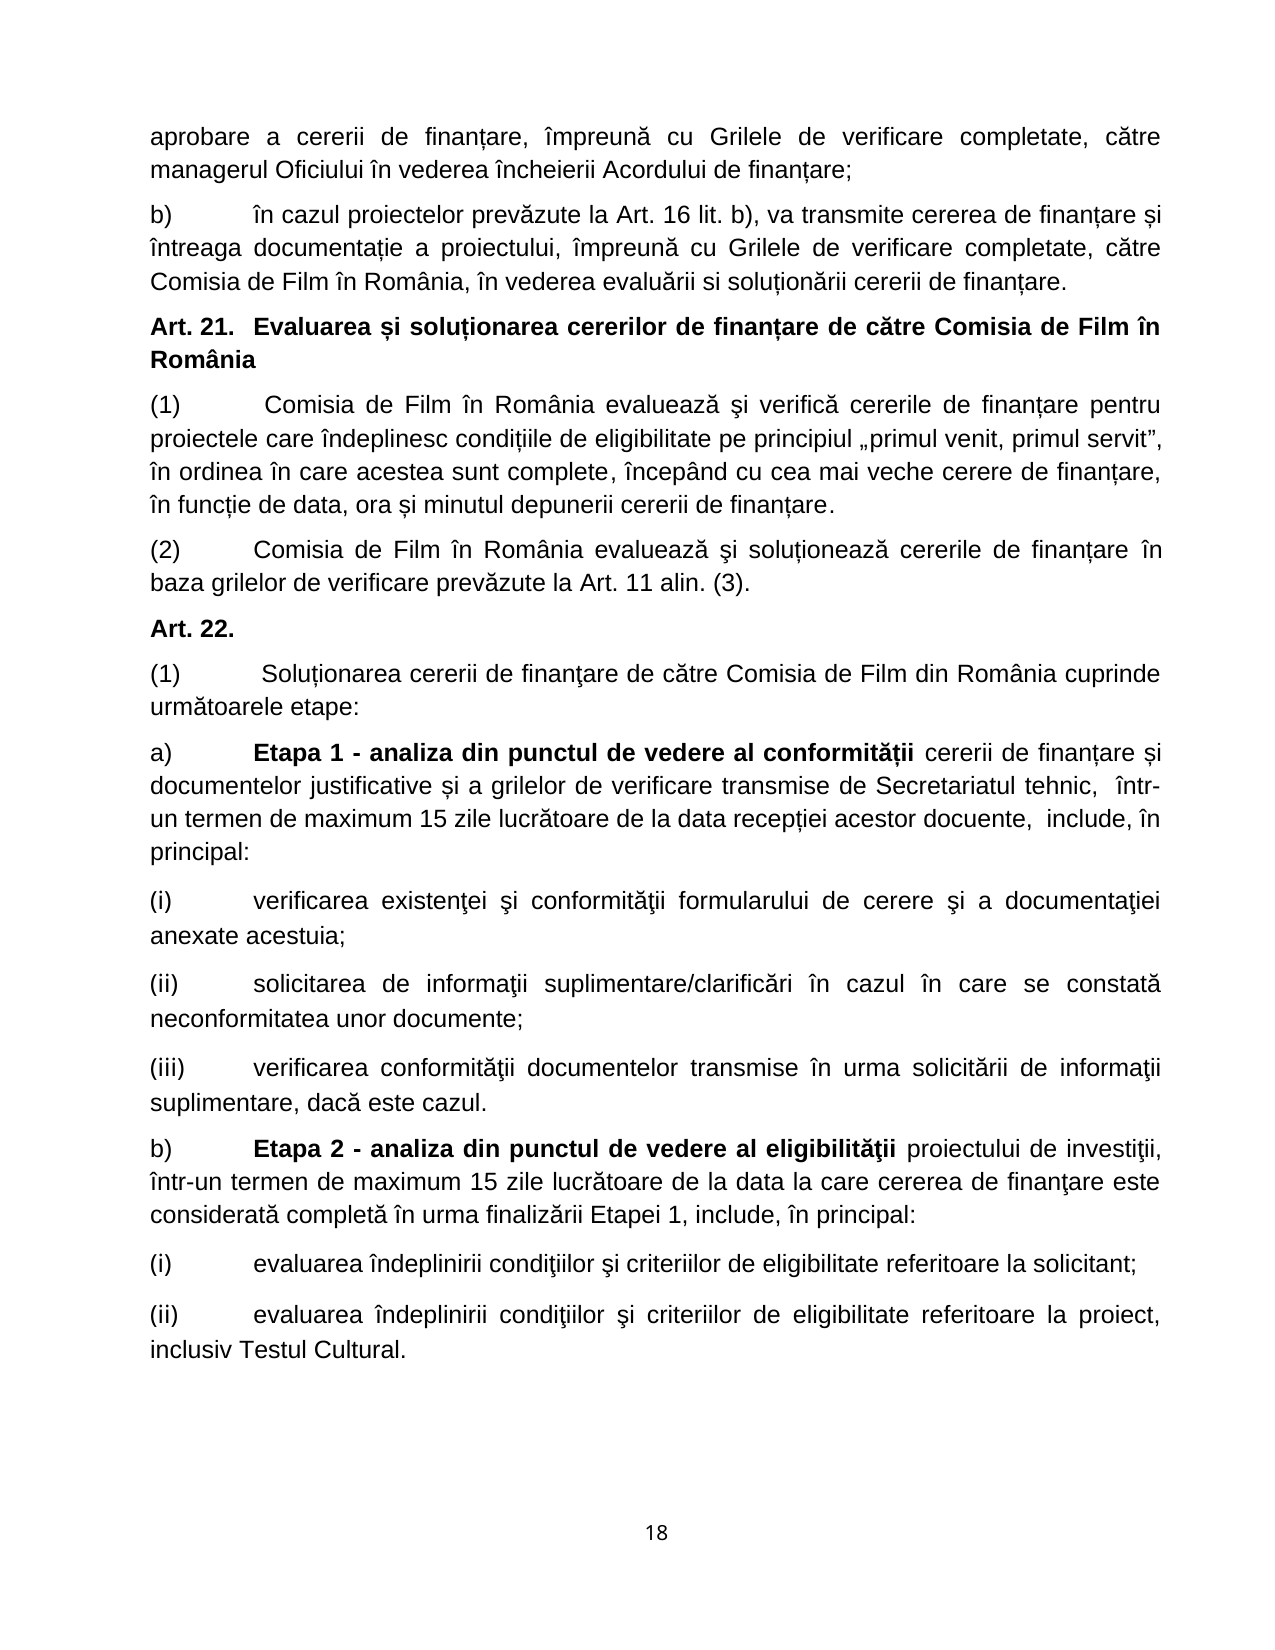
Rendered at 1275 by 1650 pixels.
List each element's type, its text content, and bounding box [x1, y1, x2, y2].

list Evaluarea și soluționarea cererilor de finanțare de către Comisia de Film în România [150, 312, 1162, 374]
list evaluarea îndeplinirii condiţiilor şi criteriilor de eligibilitate referitoare la proiect, inclusiv Testul Cultural. [150, 1297, 1162, 1364]
list Etapa 1 - analiza din punctul de vedere al conformității cererii de finanțare și documentelor justificative și a grilelor de verificare transmise de Secretariatul tehnic, într-un termen de maximum 15 zile lucrătoare de la data recepției acestor docuente, include, în principal: [150, 738, 1162, 866]
list Etapa 2 - analiza din punctul de vedere al eligibilităţii proiectului de investiţii, într-un termen de maximum 15 zile lucrătoare de la data la care cererea de finanţare este considerată completă în urma finalizării Etapei 1, include, în principal: [150, 1134, 1162, 1229]
list verificarea conformităţii documentelor transmise în urma solicitării de informaţii suplimentare, dacă este cazul. [150, 1050, 1162, 1117]
list în cazul proiectelor prevăzute la Art. 16 lit. b), va transmite cererea de finanțare și întreaga documentație a proiectului, împreună cu Grilele de verificare completate, către Comisia de Film în România, în vederea evaluării si soluționării cererii de finanțare. [150, 200, 1162, 295]
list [150, 122, 1162, 184]
list Soluționarea cererii de finanţare de către Comisia de Film din România cuprinde următoarele etape: [150, 659, 1162, 721]
list solicitarea de informaţii suplimentare/clarificări în cazul în care se constată neconformitatea unor documente; [150, 966, 1162, 1033]
list evaluarea îndeplinirii condiţiilor şi criteriilor de eligibilitate referitoare la solicitant; [150, 1245, 1162, 1279]
list verificarea existenţei şi conformităţii formularului de cerere şi a documentaţiei anexate acestuia; [150, 882, 1162, 949]
list Comisia de Film în România evaluează şi soluționează cererile de finanțare în baza grilelor de verificare prevăzute la Art. 11 alin. (3). [150, 535, 1162, 597]
list Comisia de Film în România evaluează şi verifică cererile de finanțare pentru proiectele care îndeplinesc condițiile de eligibilitate pe principiul „primul venit, primul servit”, în ordinea în care acestea sunt complete, începând cu cea mai veche cerere de finanțare, în funcție de data, ora și minutul depunerii cererii de finanțare. [150, 391, 1162, 518]
